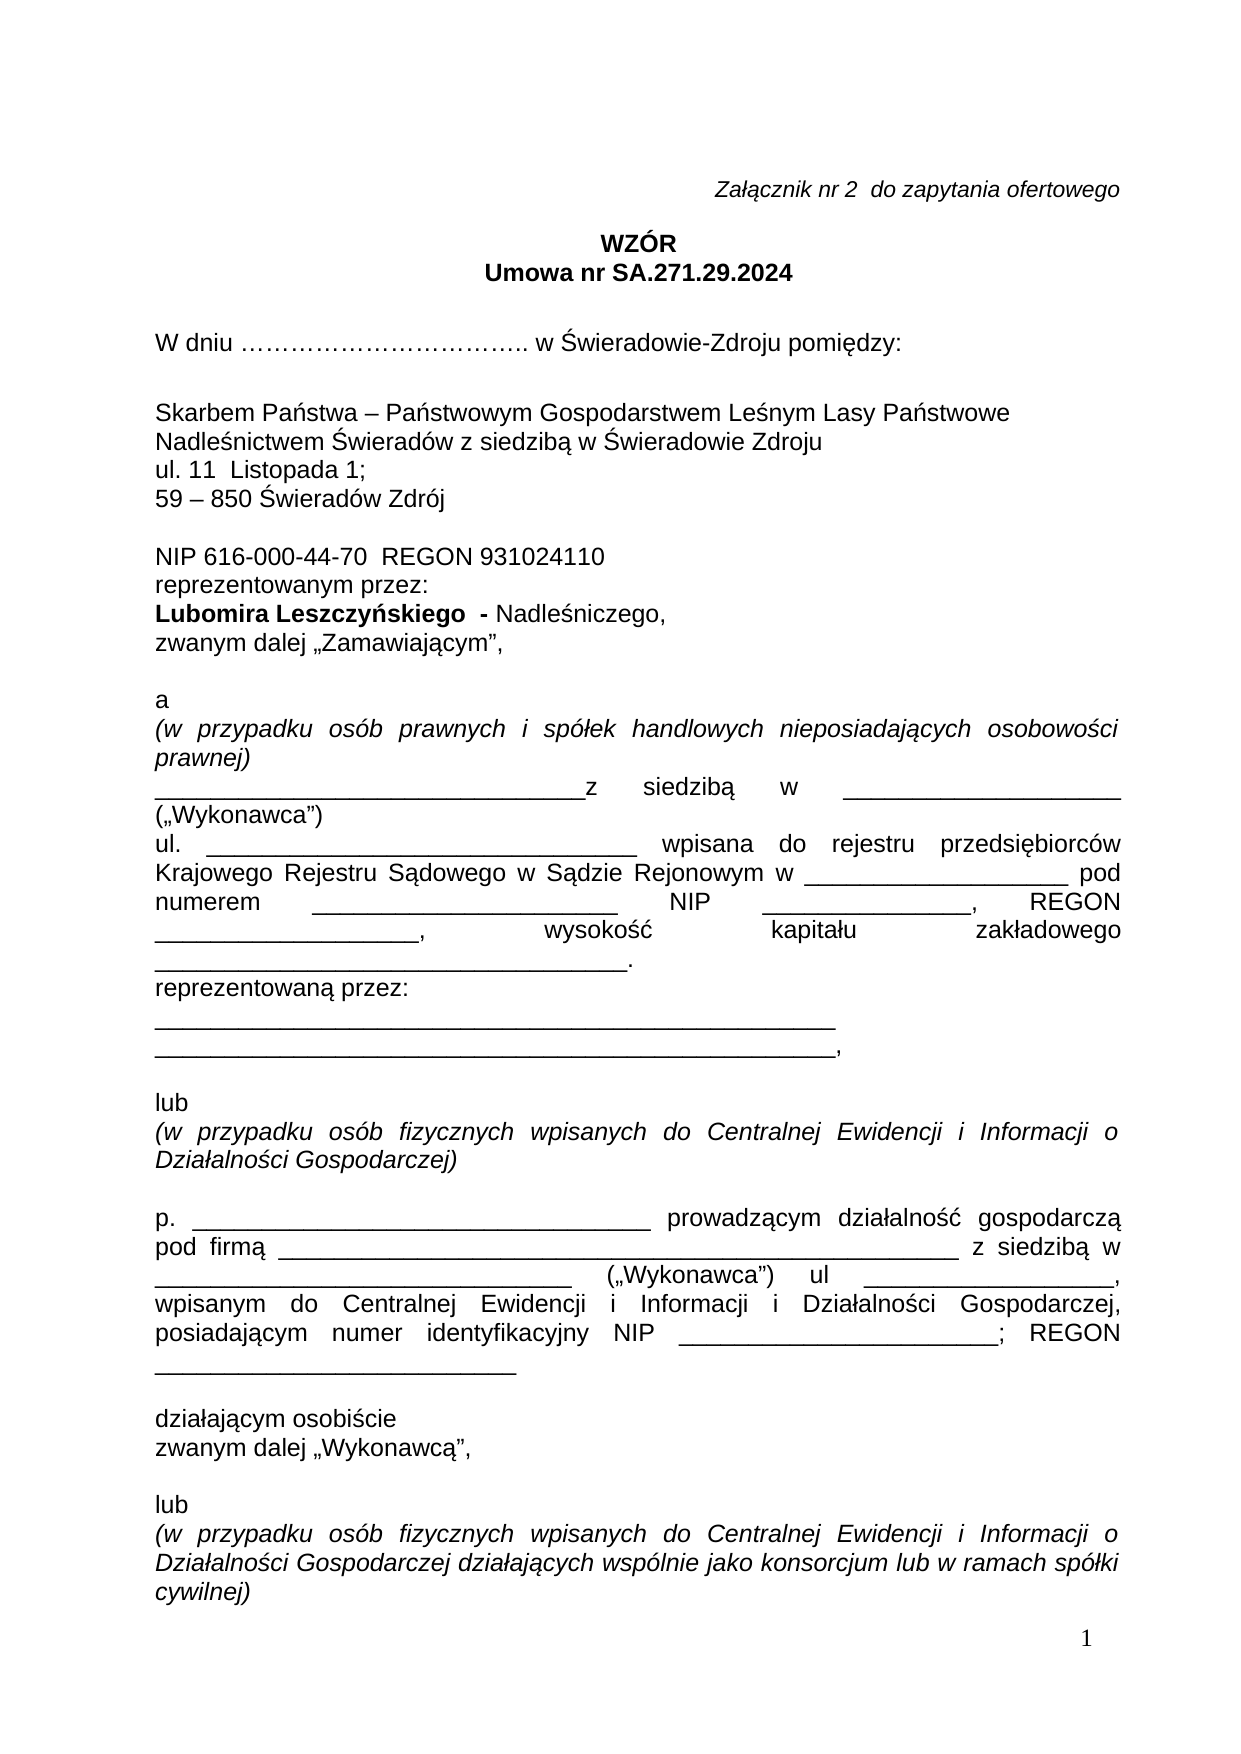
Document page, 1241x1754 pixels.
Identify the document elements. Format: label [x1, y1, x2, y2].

table_header [148, 148, 1129, 1605]
